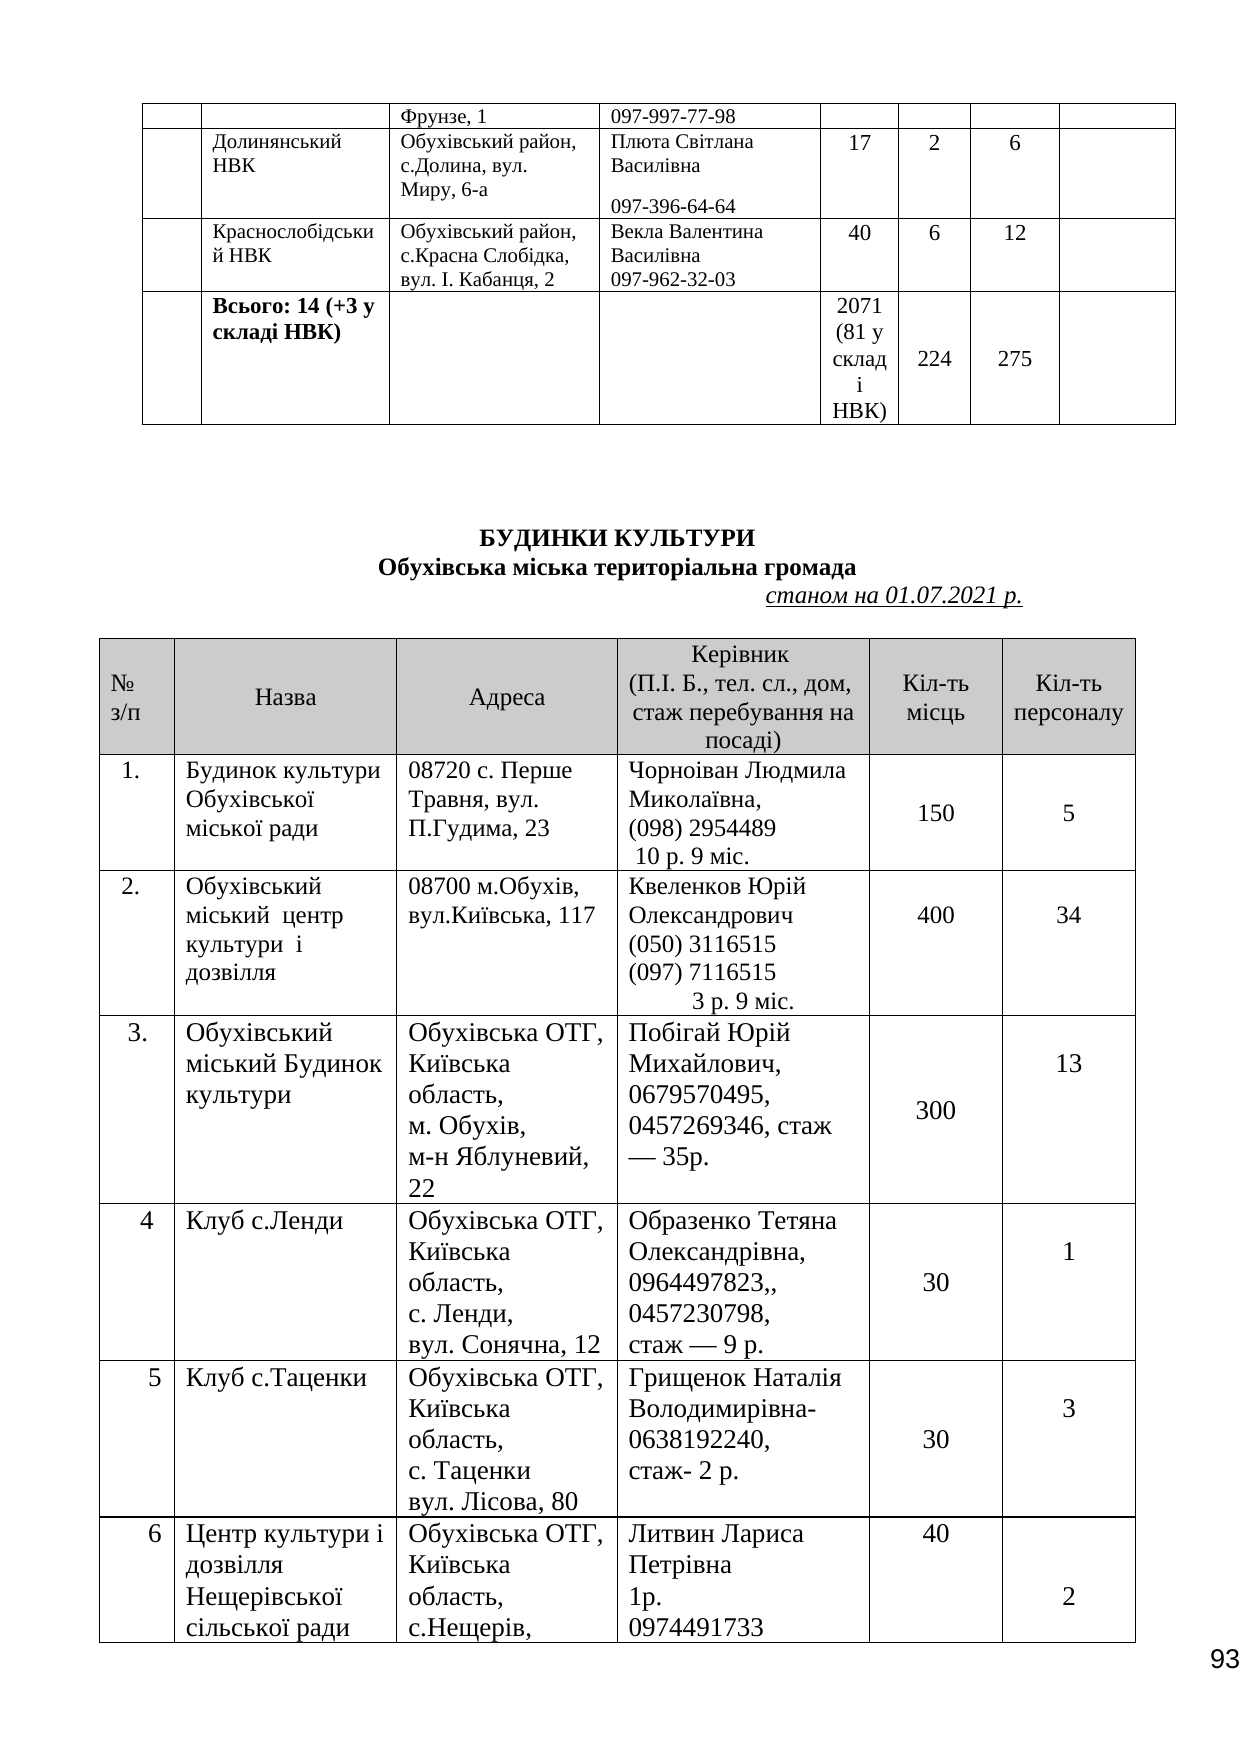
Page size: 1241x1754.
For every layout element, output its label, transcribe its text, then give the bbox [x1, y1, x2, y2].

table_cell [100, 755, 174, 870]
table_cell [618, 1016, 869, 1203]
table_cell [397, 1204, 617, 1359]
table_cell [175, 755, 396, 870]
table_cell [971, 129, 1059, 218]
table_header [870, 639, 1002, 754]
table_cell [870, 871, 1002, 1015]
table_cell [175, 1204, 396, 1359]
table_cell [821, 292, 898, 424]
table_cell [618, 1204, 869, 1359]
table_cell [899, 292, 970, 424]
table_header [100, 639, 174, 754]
text БУДИНКИ КУЛЬТУРИ [59, 523, 1175, 552]
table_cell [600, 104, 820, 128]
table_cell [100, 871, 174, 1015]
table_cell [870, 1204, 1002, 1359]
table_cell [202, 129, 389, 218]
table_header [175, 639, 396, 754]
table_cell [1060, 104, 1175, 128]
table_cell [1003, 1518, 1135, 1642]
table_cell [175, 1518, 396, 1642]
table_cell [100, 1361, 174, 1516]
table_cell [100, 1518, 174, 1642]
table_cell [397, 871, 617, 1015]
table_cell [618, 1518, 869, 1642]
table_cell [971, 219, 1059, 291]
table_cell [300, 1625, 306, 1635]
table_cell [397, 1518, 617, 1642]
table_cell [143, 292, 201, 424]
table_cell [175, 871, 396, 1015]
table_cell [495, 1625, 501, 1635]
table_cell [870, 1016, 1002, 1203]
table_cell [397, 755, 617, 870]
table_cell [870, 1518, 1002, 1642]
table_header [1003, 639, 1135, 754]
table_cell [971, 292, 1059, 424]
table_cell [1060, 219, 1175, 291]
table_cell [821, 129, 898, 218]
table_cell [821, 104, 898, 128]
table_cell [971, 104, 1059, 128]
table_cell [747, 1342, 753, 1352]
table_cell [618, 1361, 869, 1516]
text станом на 01.07.2021 р. [59, 581, 1175, 609]
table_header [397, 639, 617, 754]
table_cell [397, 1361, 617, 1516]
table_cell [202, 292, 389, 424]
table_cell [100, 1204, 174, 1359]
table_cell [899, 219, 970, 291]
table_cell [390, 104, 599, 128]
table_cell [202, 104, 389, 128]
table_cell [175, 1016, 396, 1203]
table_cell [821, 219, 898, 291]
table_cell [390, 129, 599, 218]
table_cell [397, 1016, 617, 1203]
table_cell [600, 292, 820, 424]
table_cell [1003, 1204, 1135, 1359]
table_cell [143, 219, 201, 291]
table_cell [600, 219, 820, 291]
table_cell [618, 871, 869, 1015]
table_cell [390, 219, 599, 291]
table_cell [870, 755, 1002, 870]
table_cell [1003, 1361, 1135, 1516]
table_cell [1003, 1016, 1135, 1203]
text Обухівська міська територіальна громада [59, 552, 1175, 581]
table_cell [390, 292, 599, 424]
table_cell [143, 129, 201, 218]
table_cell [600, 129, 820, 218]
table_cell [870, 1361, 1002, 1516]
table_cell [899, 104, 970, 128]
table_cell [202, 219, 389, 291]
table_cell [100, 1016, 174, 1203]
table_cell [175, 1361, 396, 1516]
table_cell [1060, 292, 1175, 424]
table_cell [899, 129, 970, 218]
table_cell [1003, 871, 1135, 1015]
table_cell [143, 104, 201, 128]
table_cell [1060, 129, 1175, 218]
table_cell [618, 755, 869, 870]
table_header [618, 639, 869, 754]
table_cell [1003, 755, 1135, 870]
